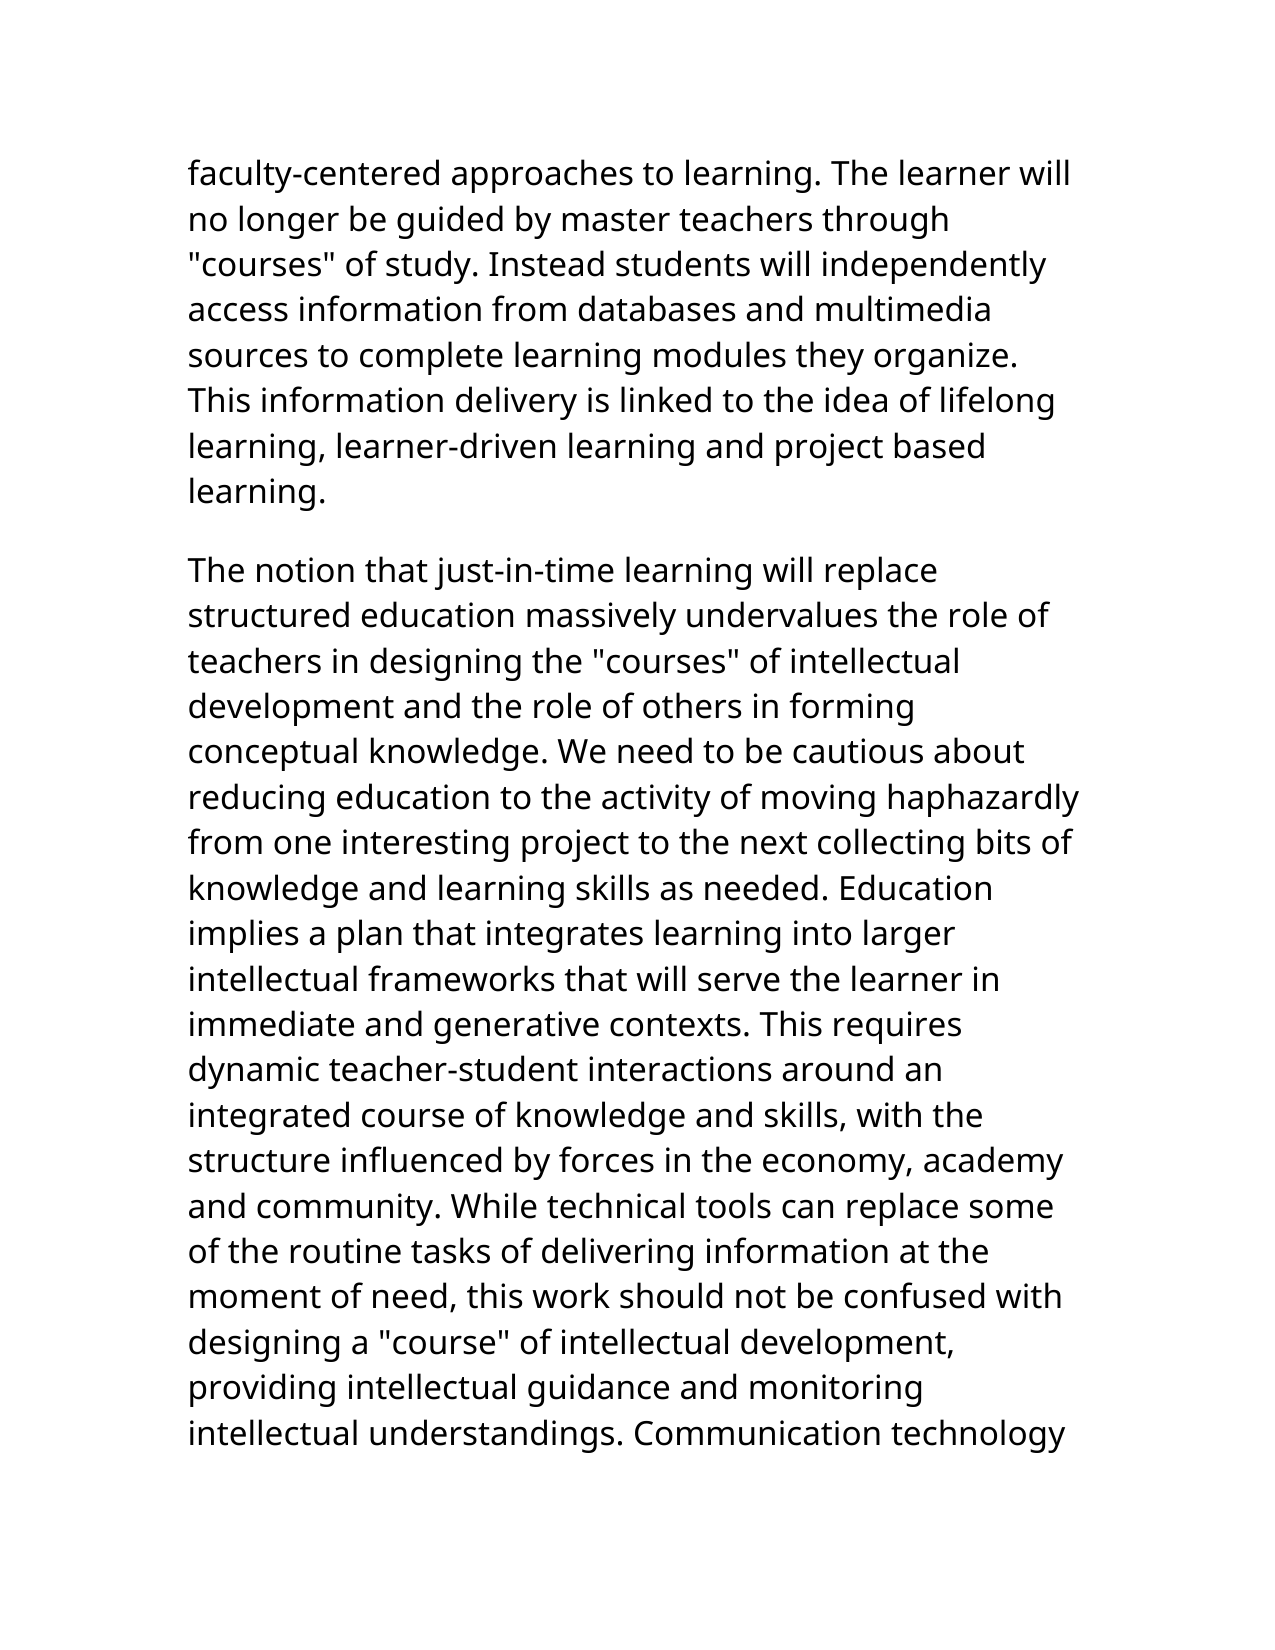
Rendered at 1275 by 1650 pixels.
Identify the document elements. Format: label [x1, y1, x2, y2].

text [187, 547, 1087, 1455]
text [187, 150, 1087, 513]
